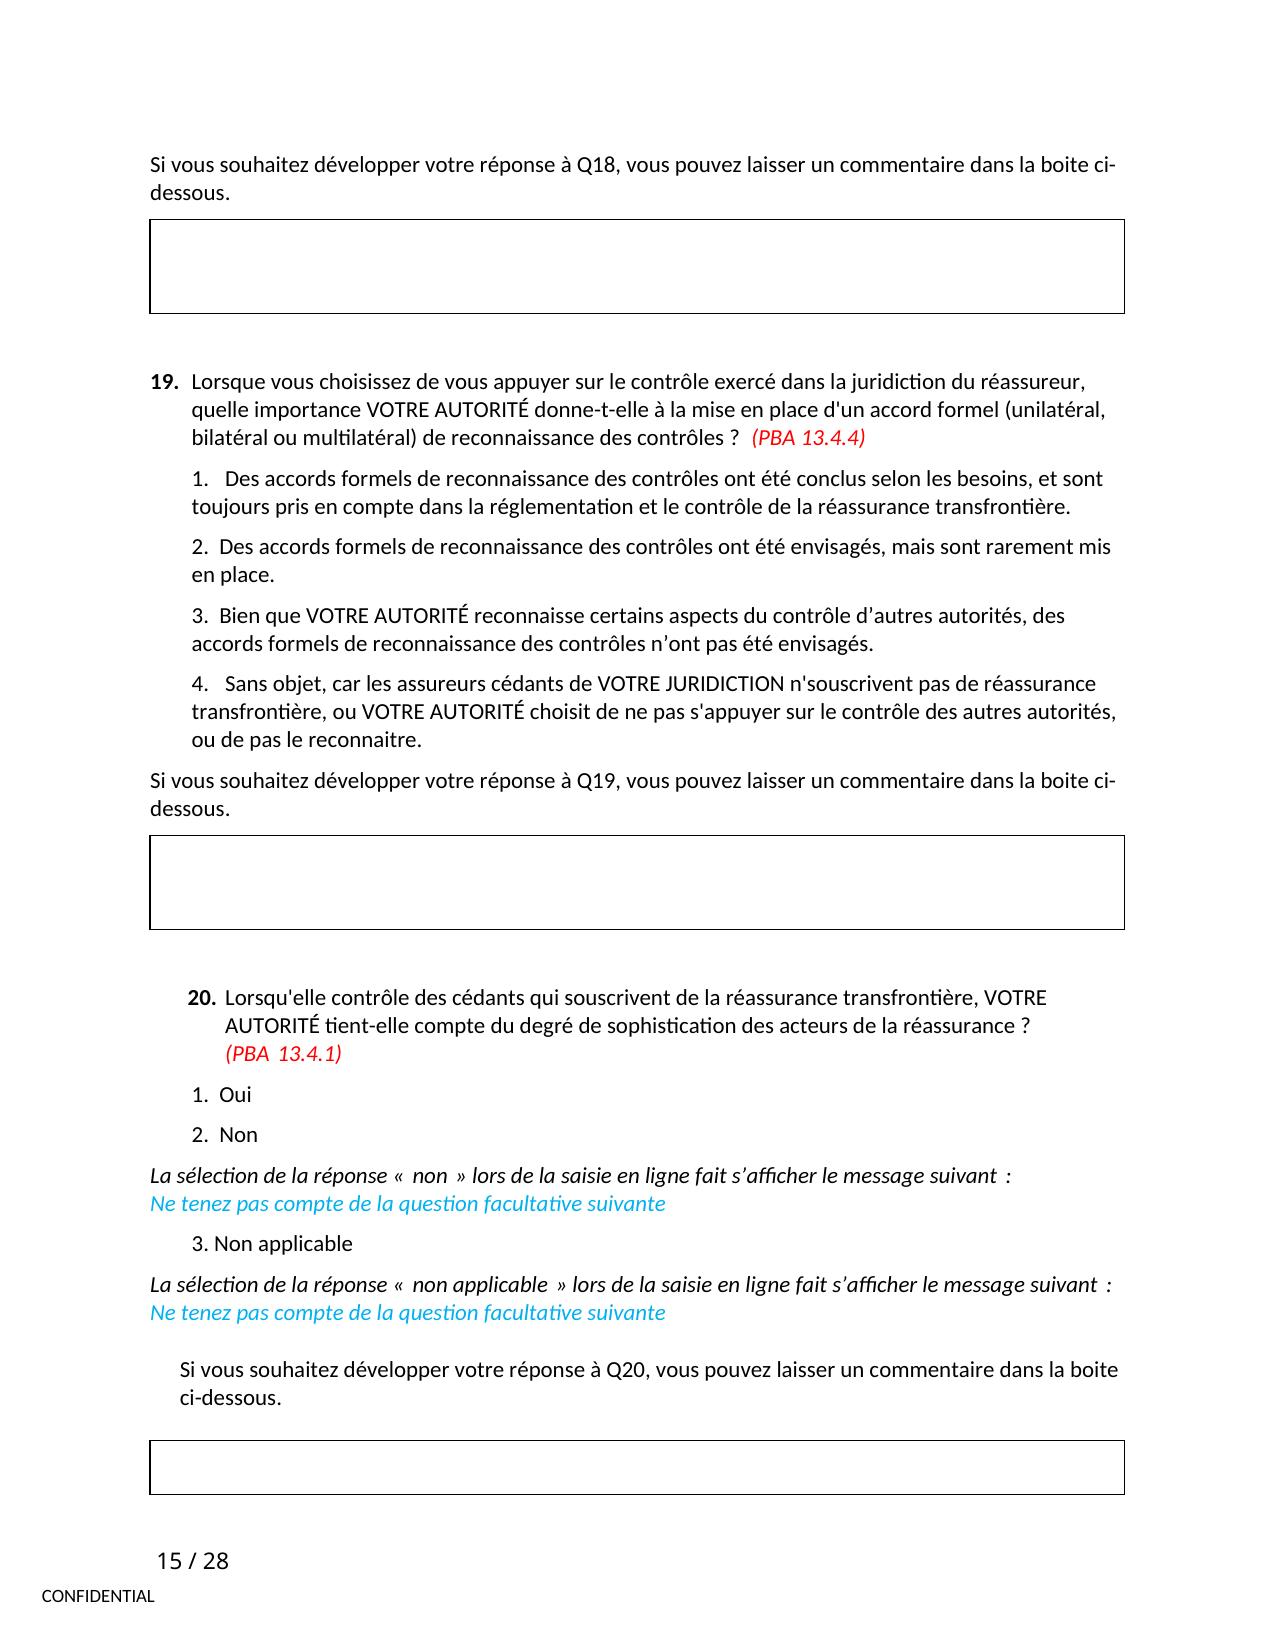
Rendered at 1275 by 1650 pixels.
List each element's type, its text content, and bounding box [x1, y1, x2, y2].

text 19. Lorsque vous choisissez de vous appuyer sur le contrôle exercé dans la juridiction du réassureur, quelle importance VOTRE AUTORITÉ donne-t-elle à la mise en place d'un accord formel (unilatéral, bilatéral ou multilatéral) de reconnaissance des contrôles ? (PBA 13.4.4) [150, 367, 1125, 451]
list Sans objet, car les assureurs cédants de VOTRE JURIDICTION n'souscrivent pas de réassurance transfrontière, ou VOTRE AUTORITÉ choisit de ne pas s'appuyer sur le contrôle des autres autorités, ou de pas le reconnaitre. [191, 669, 1125, 753]
text Si vous souhaitez développer votre réponse à Q19, vous pouvez laisser un commentaire dans la boite ci-dessous. [150, 766, 1125, 822]
table_header [151, 1441, 1124, 1494]
text La sélection de la réponse « non applicable » lors de la saisie en ligne fait s’afficher le message suivant : Ne tenez pas compte de la question facultative suivante [150, 1270, 1125, 1326]
text La sélection de la réponse « non » lors de la saisie en ligne fait s’afficher le message suivant : Ne tenez pas compte de la question facultative suivante [150, 1161, 1125, 1217]
text 3. Bien que VOTRE AUTORITÉ reconnaisse certains aspects du contrôle d’autres autorités, des accords formels de reconnaissance des contrôles n’ont pas été envisagés. [191, 601, 1125, 657]
text Si vous souhaitez développer votre réponse à Q20, vous pouvez laisser un commentaire dans la boite ci-dessous. [179, 1355, 1125, 1411]
text 1. Des accords formels de reconnaissance des contrôles ont été conclus selon les besoins, et sont toujours pris en compte dans la réglementation et le contrôle de la réassurance transfrontière. [191, 464, 1125, 520]
text 2. Non [191, 1120, 1125, 1148]
text Si vous souhaitez développer votre réponse à Q18, vous pouvez laisser un commentaire dans la boite ci-dessous. [150, 150, 1125, 206]
table_header [151, 220, 1124, 313]
list 1. Oui [191, 1080, 1125, 1108]
table_header [151, 836, 1124, 929]
text 2. Des accords formels de reconnaissance des contrôles ont été envisagés, mais sont rarement mis en place. [191, 532, 1125, 588]
list Lorsqu'elle contrôle des cédants qui souscrivent de la réassurance transfrontière, VOTRE AUTORITÉ tient-elle compte du degré de sophistication des acteurs de la réassurance ? (PBA 13.4.1) [187, 983, 1125, 1067]
text 3. Non applicable [191, 1229, 1125, 1257]
